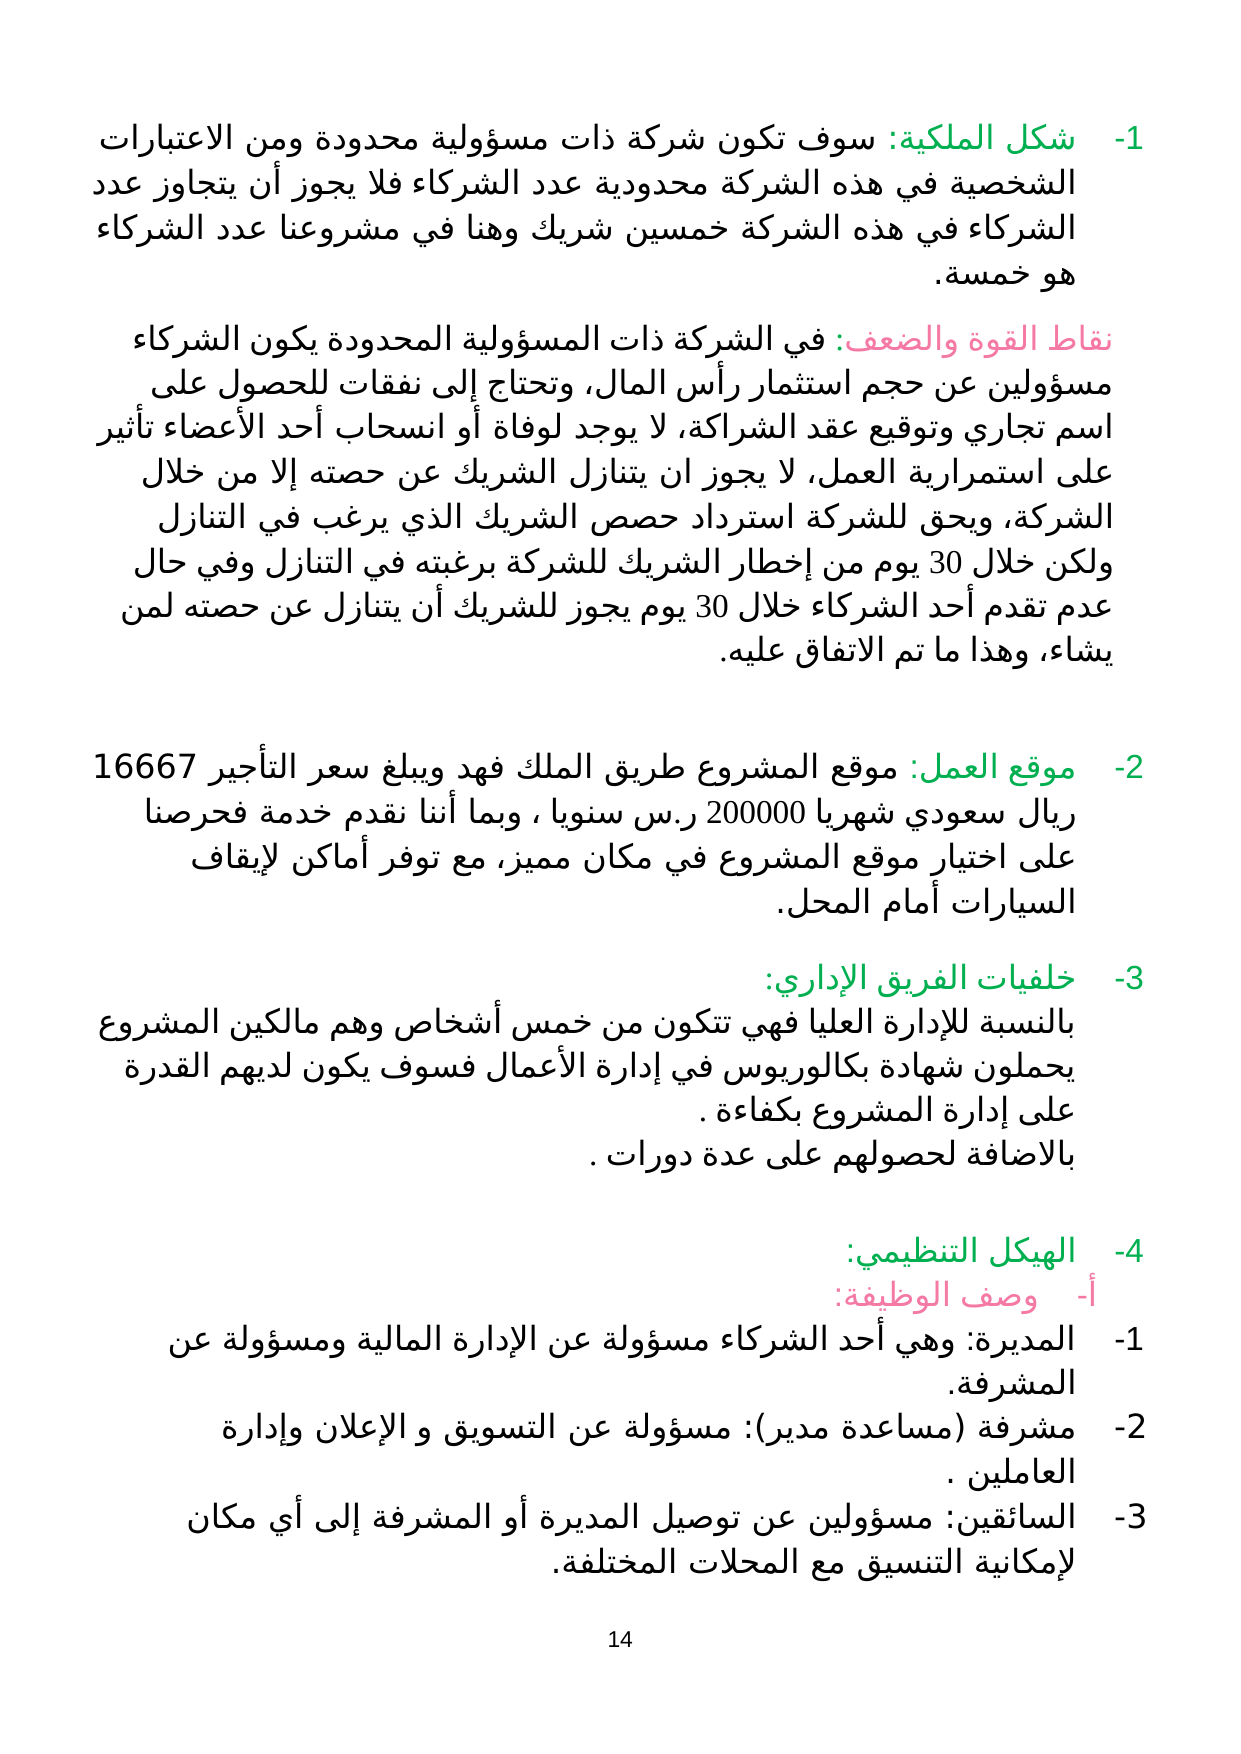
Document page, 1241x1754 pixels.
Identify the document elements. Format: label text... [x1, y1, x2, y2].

list بالنسبة للإدارة العليا فهي تتكون من خمس أشخاص وهم مالكين المشروع يحملون شهادة بكالوريوس في إدارة الأعمال فسوف يكون لديهم القدرة على إدارة المشروع بكفاءة . [89, 1002, 1077, 1129]
list موقع العمل: موقع المشروع طريق الملك فهد ويبلغ سعر التأجير 16667 ريال سعودي شهريا 200000 ر.س سنويا ، وبما أننا نقدم خدمة فحرصنا على اختيار موقع المشروع في مكان مميز، مع توفر أماكن لإيقاف السيارات أمام المحل. [89, 747, 1114, 954]
list مشرفة (مساعدة مدير): مسؤولة عن التسويق و الإعلان وإدارة العاملين . [89, 1407, 1114, 1492]
list وصف الوظيفة: [89, 1275, 1077, 1313]
list المديرة: وهي أحد الشركاء مسؤولة عن الإدارة المالية ومسؤولة عن المشرفة. [89, 1319, 1114, 1402]
list الهيكل التنظيمي: [89, 1231, 1114, 1269]
list خلفيات الفريق الإداري: [89, 958, 1114, 997]
list السائقين: مسؤولين عن توصيل المديرة أو المشرفة إلى أي مكان لإمكانية التنسيق مع المحلات المختلفة. [89, 1497, 1114, 1582]
text نقاط القوة والضعف: في الشركة ذات المسؤولية المحدودة يكون الشركاء مسؤولين عن حجم استثمار رأس المال، وتحتاج إلى نفقات للحصول على اسم تجاري وتوقيع عقد الشراكة، لا يوجد لوفاة أو انسحاب أحد الأعضاء تأثير على استمرارية العمل، لا يجوز ان يتنازل الشريك عن حصته إلا من خلال الشركة، ويحق للشركة استرداد حصص الشريك الذي يرغب في التنازل ولكن خلال 30 يوم من إخطار الشريك للشركة برغبته في التنازل وفي حال عدم تقدم أحد الشركاء خلال 30 يوم يجوز للشريك أن يتنازل عن حصته لمن يشاء، وهذا ما تم الاتفاق عليه. [89, 319, 1114, 669]
list شكل الملكية: سوف تكون شركة ذات مسؤولية محدودة ومن الاعتبارات الشخصية في هذه الشركة محدودية عدد الشركاء فلا يجوز أن يتجاوز عدد الشركاء في هذه الشركة خمسين شريك وهنا في مشروعنا عدد الشركاء هو خمسة. [89, 118, 1114, 292]
list بالاضافة لحصولهم على عدة دورات . [89, 1134, 1077, 1173]
